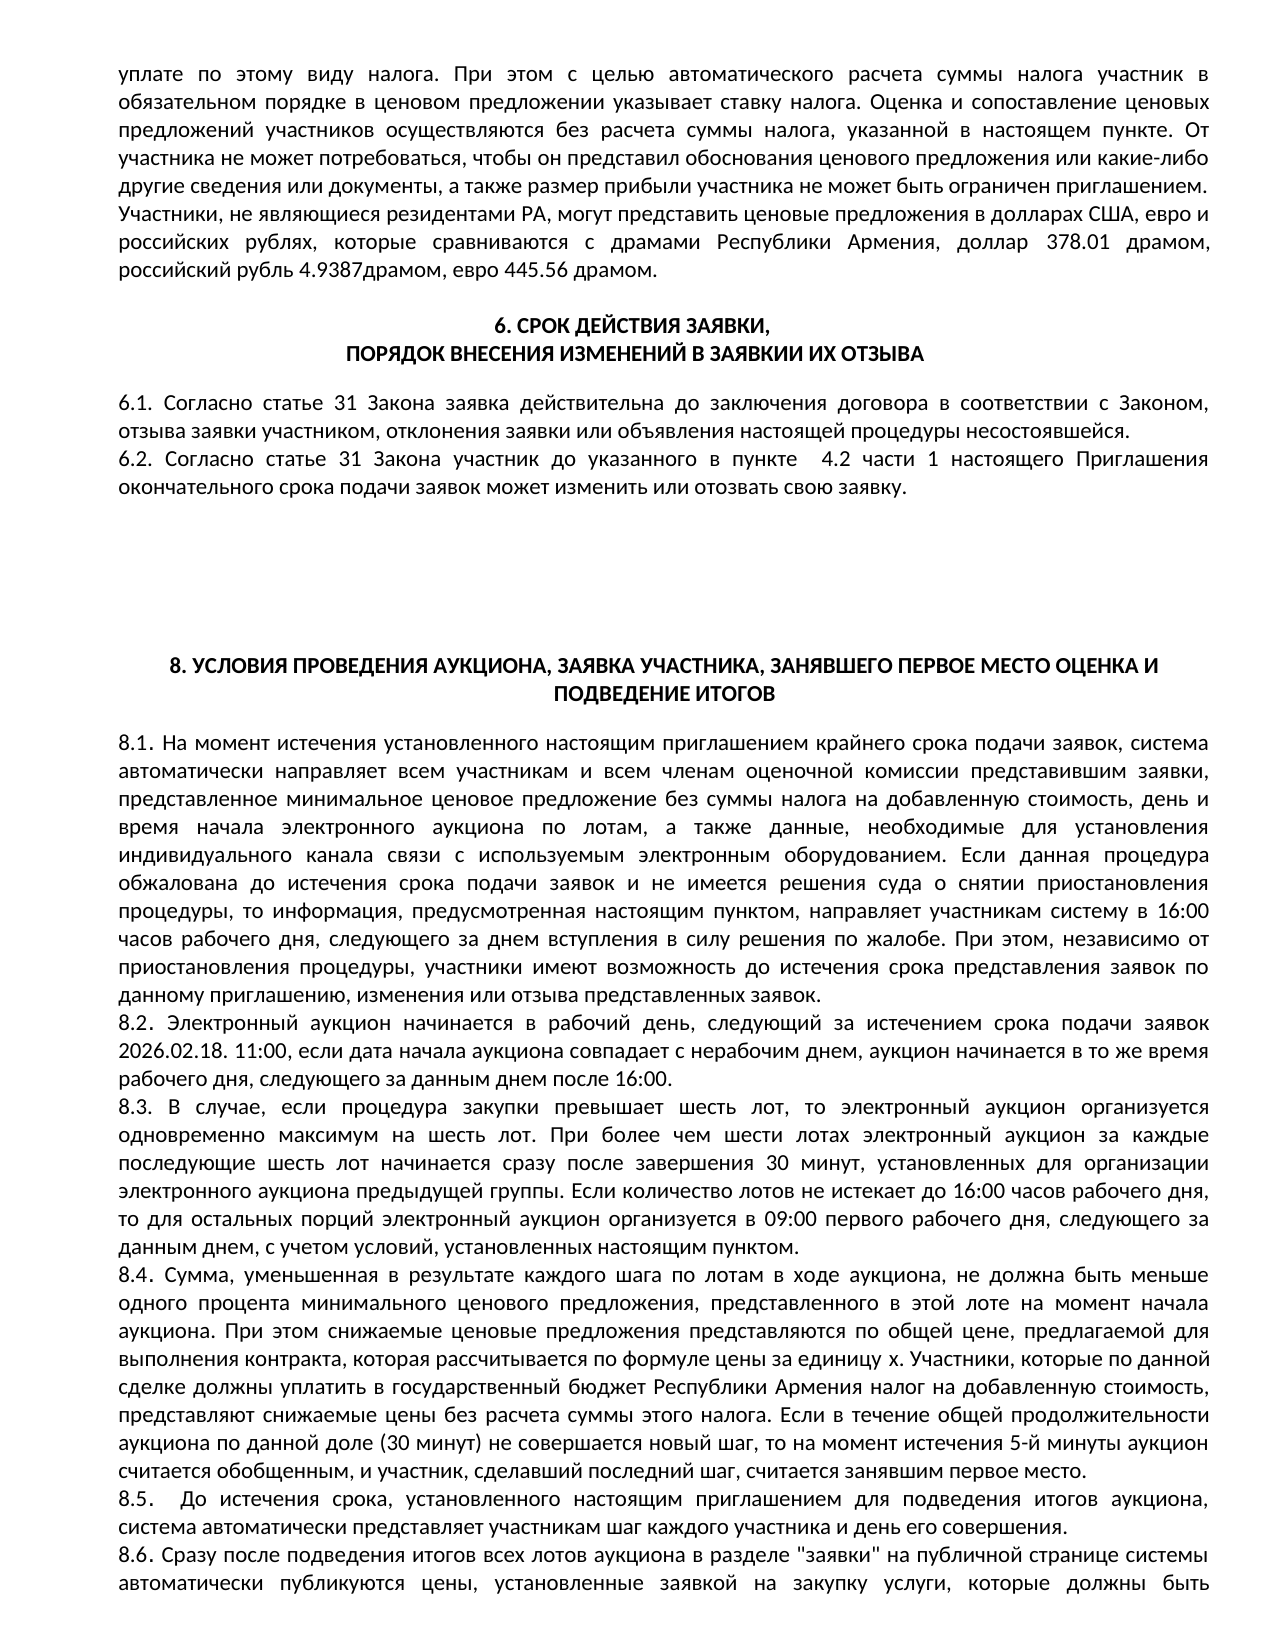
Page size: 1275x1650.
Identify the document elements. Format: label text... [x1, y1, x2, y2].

text 8.2․ Электронный аукцион начинается в рабочий день, следующий за истечением срока подачи заявок 2026.02.18. 11:00 , если дата начала аукциона совпадает с нерабочим днем, аукцион начинается в то же время рабочего дня, следующего за данным днем после 16:00. [118, 1008, 1211, 1092]
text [118, 1540, 1211, 1596]
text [118, 59, 1211, 199]
text 6.1. Согласно статье 31 Закона заявка действительна до заключения договора в соответствии с Законом, отзыва заявки участником, отклонения заявки или объявления настоящей процедуры несостоявшейся. [118, 388, 1211, 444]
text 8.4․ Сумма, уменьшенная в результате каждого шага по лотам в ходе аукциона, не должна быть меньше одного процента минимального ценового предложения, представленного в этой лоте на момент начала аукциона. При этом снижаемые ценовые предложения представляются по общей цене, предлагаемой для выполнения контракта, которая рассчитывается по формуле цены за единицу x. Участники, которые по данной сделке должны уплатить в государственный бюджет Республики Армения налог на добавленную стоимость, представляют снижаемые цены без расчета суммы этого налога. Если в течение общей продолжительности аукциона по данной доле (30 минут) не совершается новый шаг, то на момент истечения 5-й минуты аукцион считается обобщенным, и участник, сделавший последний шаг, считается занявшим первое место. [118, 1260, 1211, 1484]
text 8.1․ На момент истечения установленного настоящим приглашением крайнего срока подачи заявок, система автоматически направляет всем участникам и всем членам оценочной комиссии представившим заявки, представленное минимальное ценовое предложение без суммы налога на добавленную стоимость, день и время начала электронного аукциона по лотам, а также данные, необходимые для установления индивидуального канала связи с используемым электронным оборудованием. Если данная процедура обжалована до истечения срока подачи заявок и не имеется решения суда о снятии приостановления процедуры, то информация, предусмотренная настоящим пунктом, направляет участникам систему в 16:00 часов рабочего дня, следующего за днем вступления в силу решения по жалобе. При этом, независимо от приостановления процедуры, участники имеют возможность до истечения срока представления заявок по данному приглашению, изменения или отзыва представленных заявок. [118, 728, 1211, 1008]
text 8. УСЛОВИЯ ПРОВЕДЕНИЯ АУКЦИОНА, ЗАЯВКА УЧАСТНИКА, ЗАНЯВШЕГО ПЕРВОЕ МЕСТО ОЦЕНКА И ПОДВЕДЕНИЕ ИТОГОВ [118, 651, 1211, 707]
text Участники, не являющиеся резидентами РА, могут представить ценовые предложения в долларах США, евро и российских рублях, которые сравниваются с драмами Республики Армения, доллар 378.01 драмом, российский рубль 4.9387драмом, евро 445.56 драмом. [118, 199, 1211, 283]
text 8.3. В случае, если процедура закупки превышает шесть лот, то электронный аукцион организуется одновременно максимум на шесть лот. При более чем шести лотах электронный аукцион за каждые последующие шесть лот начинается сразу после завершения 30 минут, установленных для организации электронного аукциона предыдущей группы. Если количество лотов не истекает до 16:00 часов рабочего дня, то для остальных порций электронный аукцион организуется в 09:00 первого рабочего дня, следующего за данным днем, с учетом условий, установленных настоящим пунктом. [118, 1092, 1211, 1260]
text 6. СРОК ДЕЙСТВИЯ ЗАЯВКИ, ПОРЯДОК ВНЕСЕНИЯ ИЗМЕНЕНИЙ В ЗАЯВКИИ ИХ ОТЗЫВА [118, 311, 1152, 367]
text 6.2. Согласно статье 31 Закона участник до указанного в пункте 4.2 части 1 настоящего Приглашения окончательного срока подачи заявок может изменить или отозвать свою заявку. [118, 444, 1211, 500]
text 8.5․ До истечения срока, установленного настоящим приглашением для подведения итогов аукциона, система автоматически представляет участникам шаг каждого участника и день его совершения. [118, 1484, 1211, 1540]
